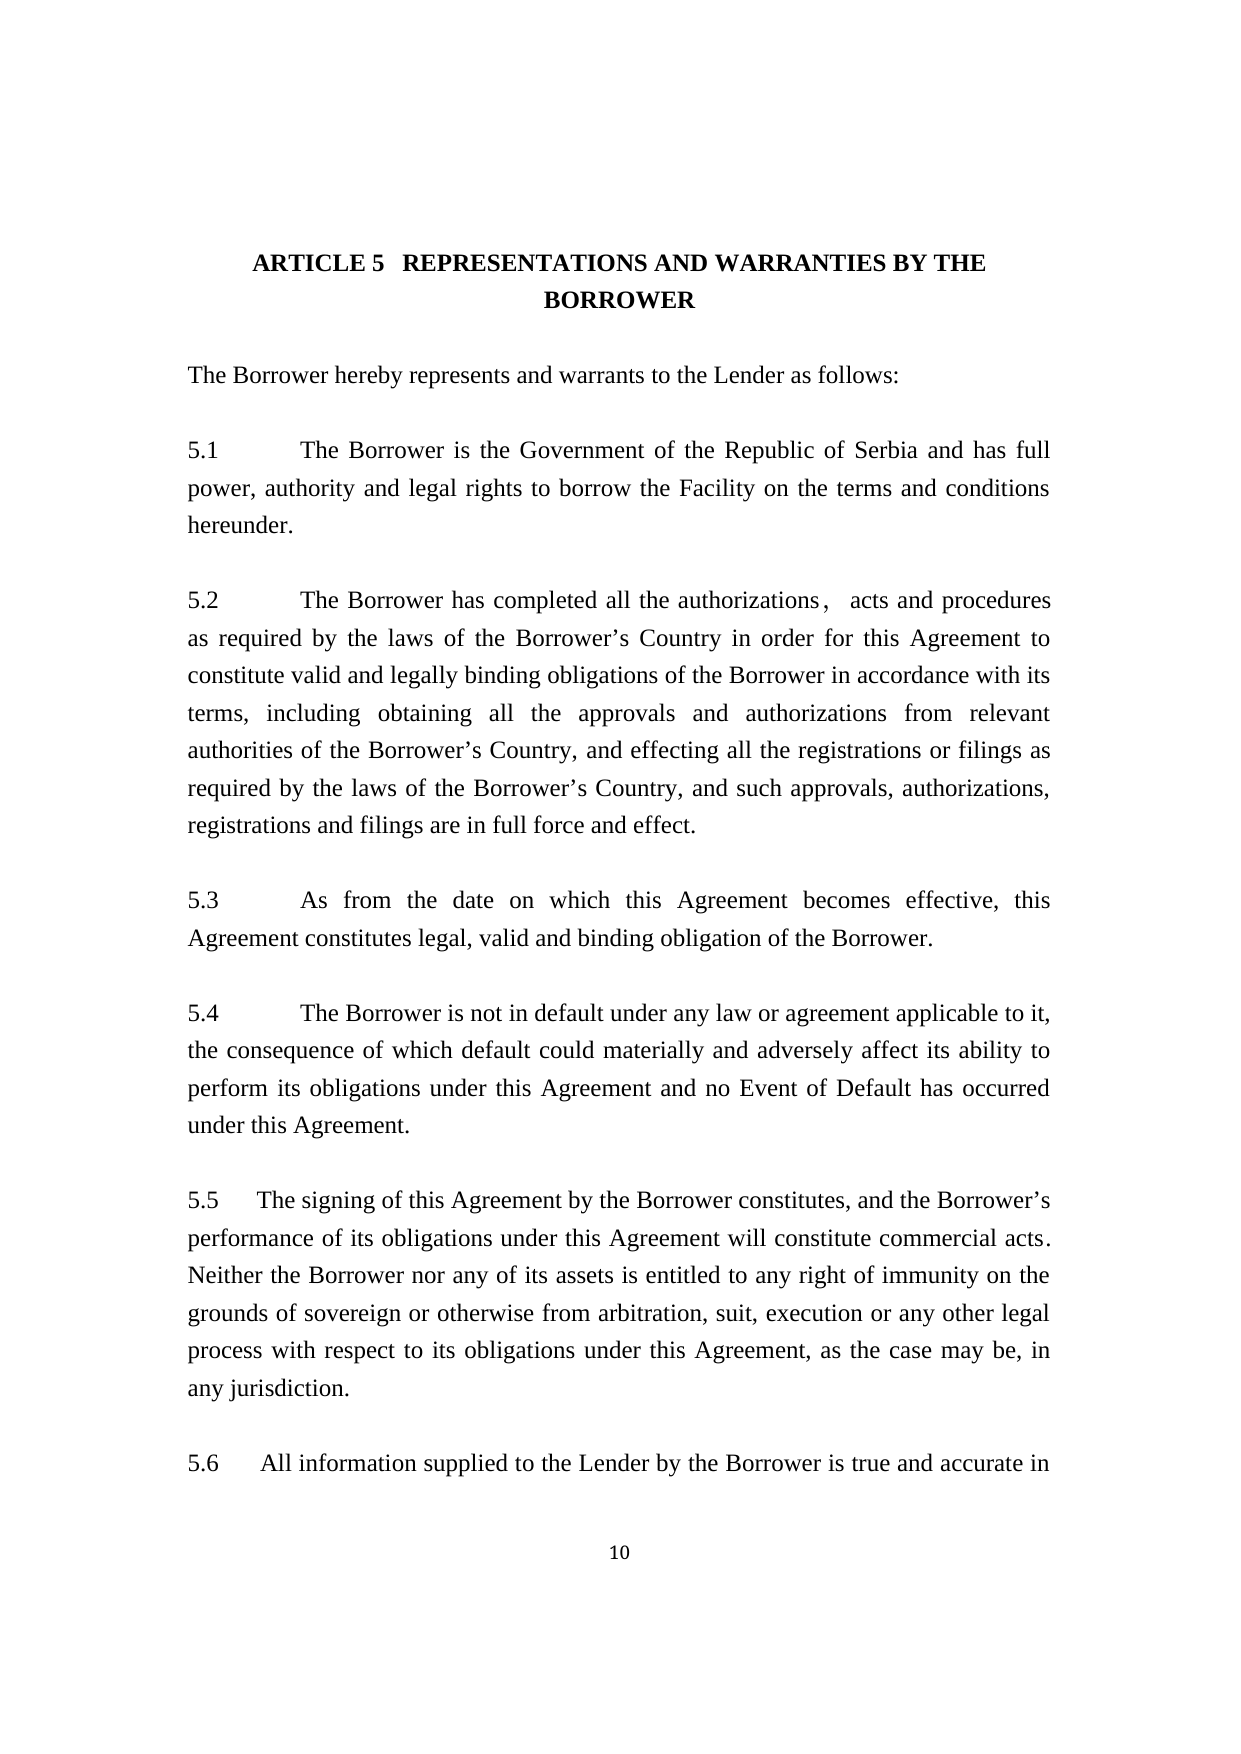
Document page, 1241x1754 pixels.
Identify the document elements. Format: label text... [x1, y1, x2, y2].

text 5.5 The signing of this Agreement by the Borrower constitutes, and the Borrower’s performance of its obligations under this Agreement will constitute commercial acts. Neither the Borrower nor any of its assets is entitled to any right of immunity on the grounds of sovereign or otherwise from arbitration, suit, execution or any other legal process with respect to its obligations under this Agreement, as the case may be, in any jurisdiction. [187, 1179, 1051, 1404]
subtitle ARTICLE 5 REPRESENTATIONS AND WARRANTIES BY THE BORROWER [187, 241, 1051, 316]
text The Borrower hereby represents and warrants to the Lender as follows: [187, 354, 1051, 391]
list The Borrower is not in default under any law or agreement applicable to it, the consequence of which default could materially and adversely affect its ability to perform its obligations under this Agreement and no Event of Default has occurred under this Agreement. [187, 991, 1051, 1141]
list The Borrower is the Government of the Republic of Serbia and has full power, authority and legal rights to borrow the Facility on the terms and conditions hereunder. [187, 429, 1051, 541]
list As from the date on which this Agreement becomes effective, this Agreement constitutes legal, valid and binding obligation of the Borrower. [187, 879, 1051, 954]
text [187, 1441, 1051, 1479]
list The Borrower has completed all the authorizations，acts and procedures as required by the laws of the Borrower’s Country in order for this Agreement to constitute valid and legally binding obligations of the Borrower in accordance with its terms, including obtaining all the approvals and authorizations from relevant authorities of the Borrower’s Country, and effecting all the registrations or filings as required by the laws of the Borrower’s Country, and such approvals, authorizations, registrations and filings are in full force and effect. [187, 579, 1051, 841]
